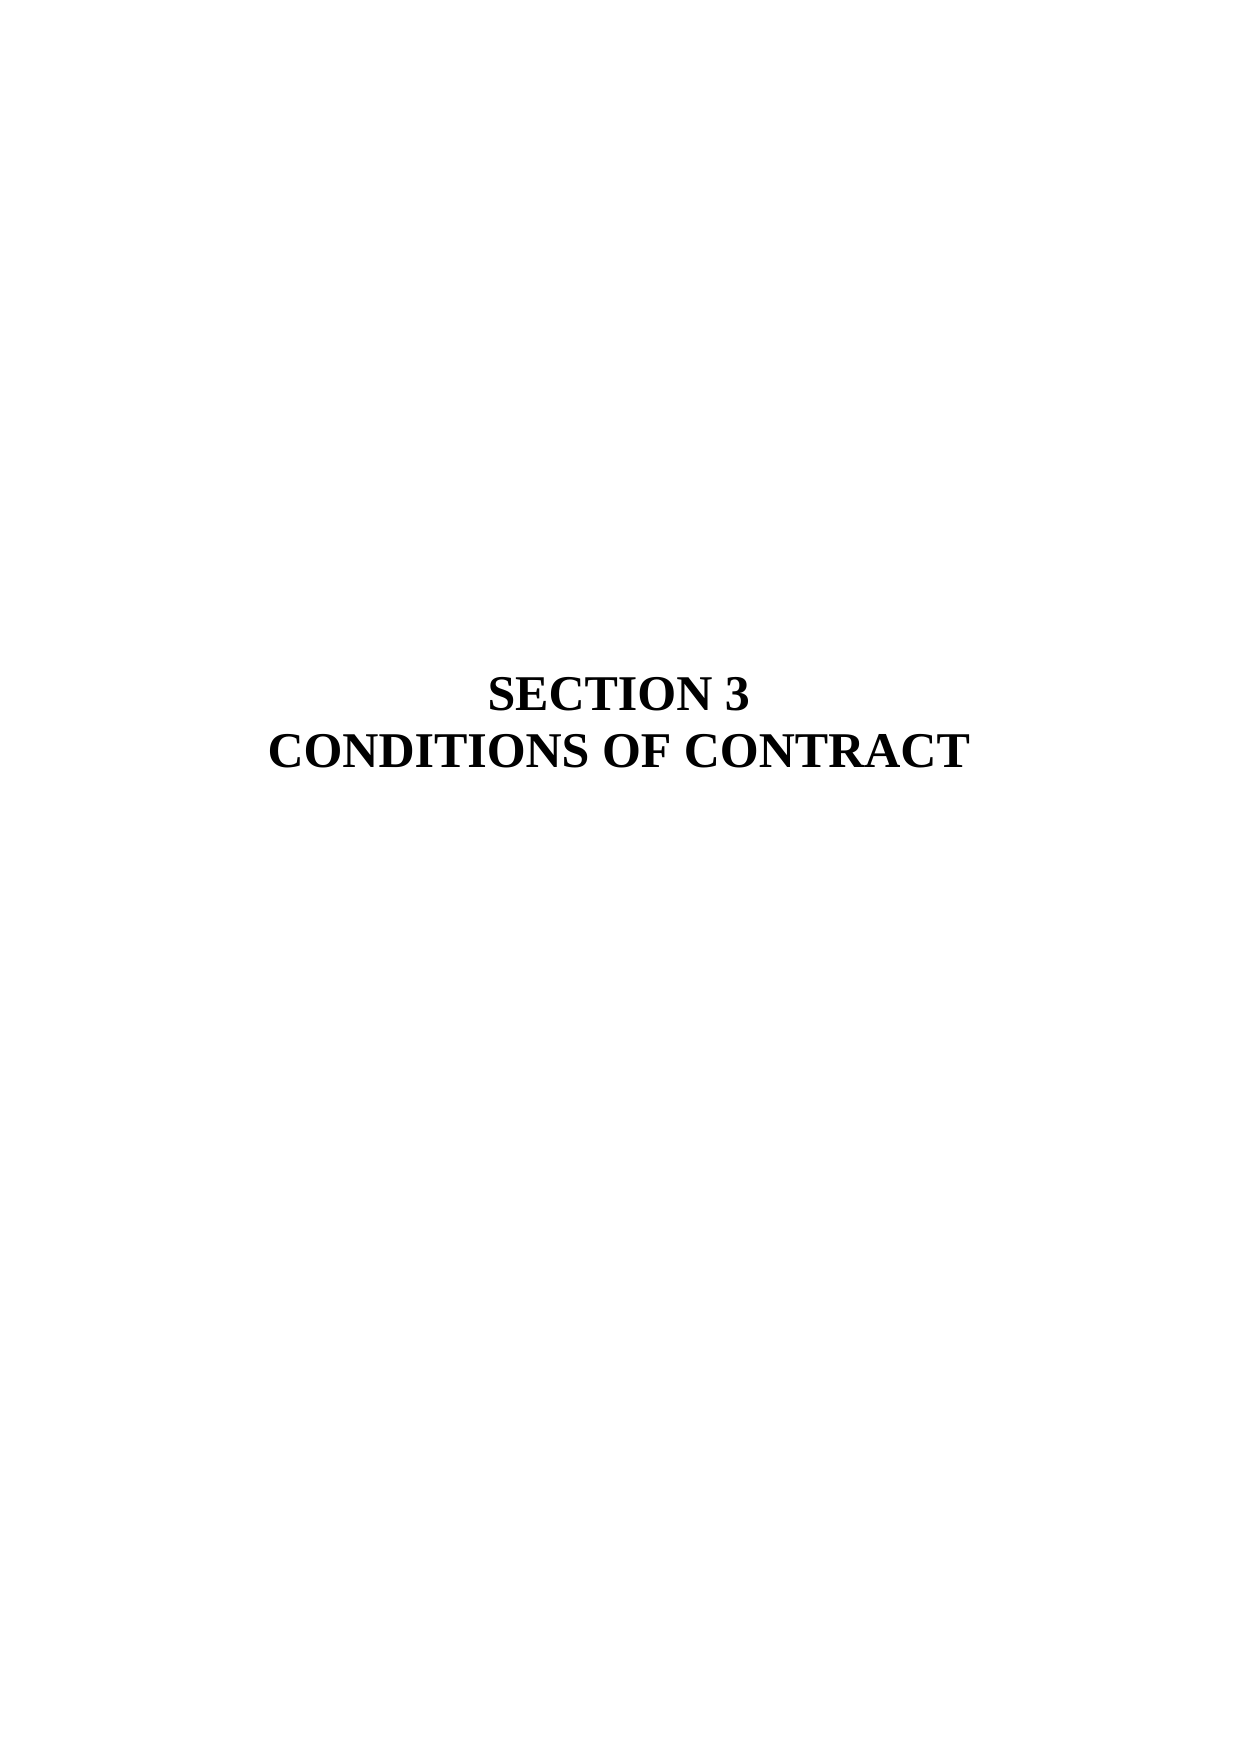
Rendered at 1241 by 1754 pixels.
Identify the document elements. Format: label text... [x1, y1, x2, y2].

title CONDITIONS OF CONTRACT [132, 721, 1105, 778]
title SECTION 3 [132, 663, 1105, 721]
